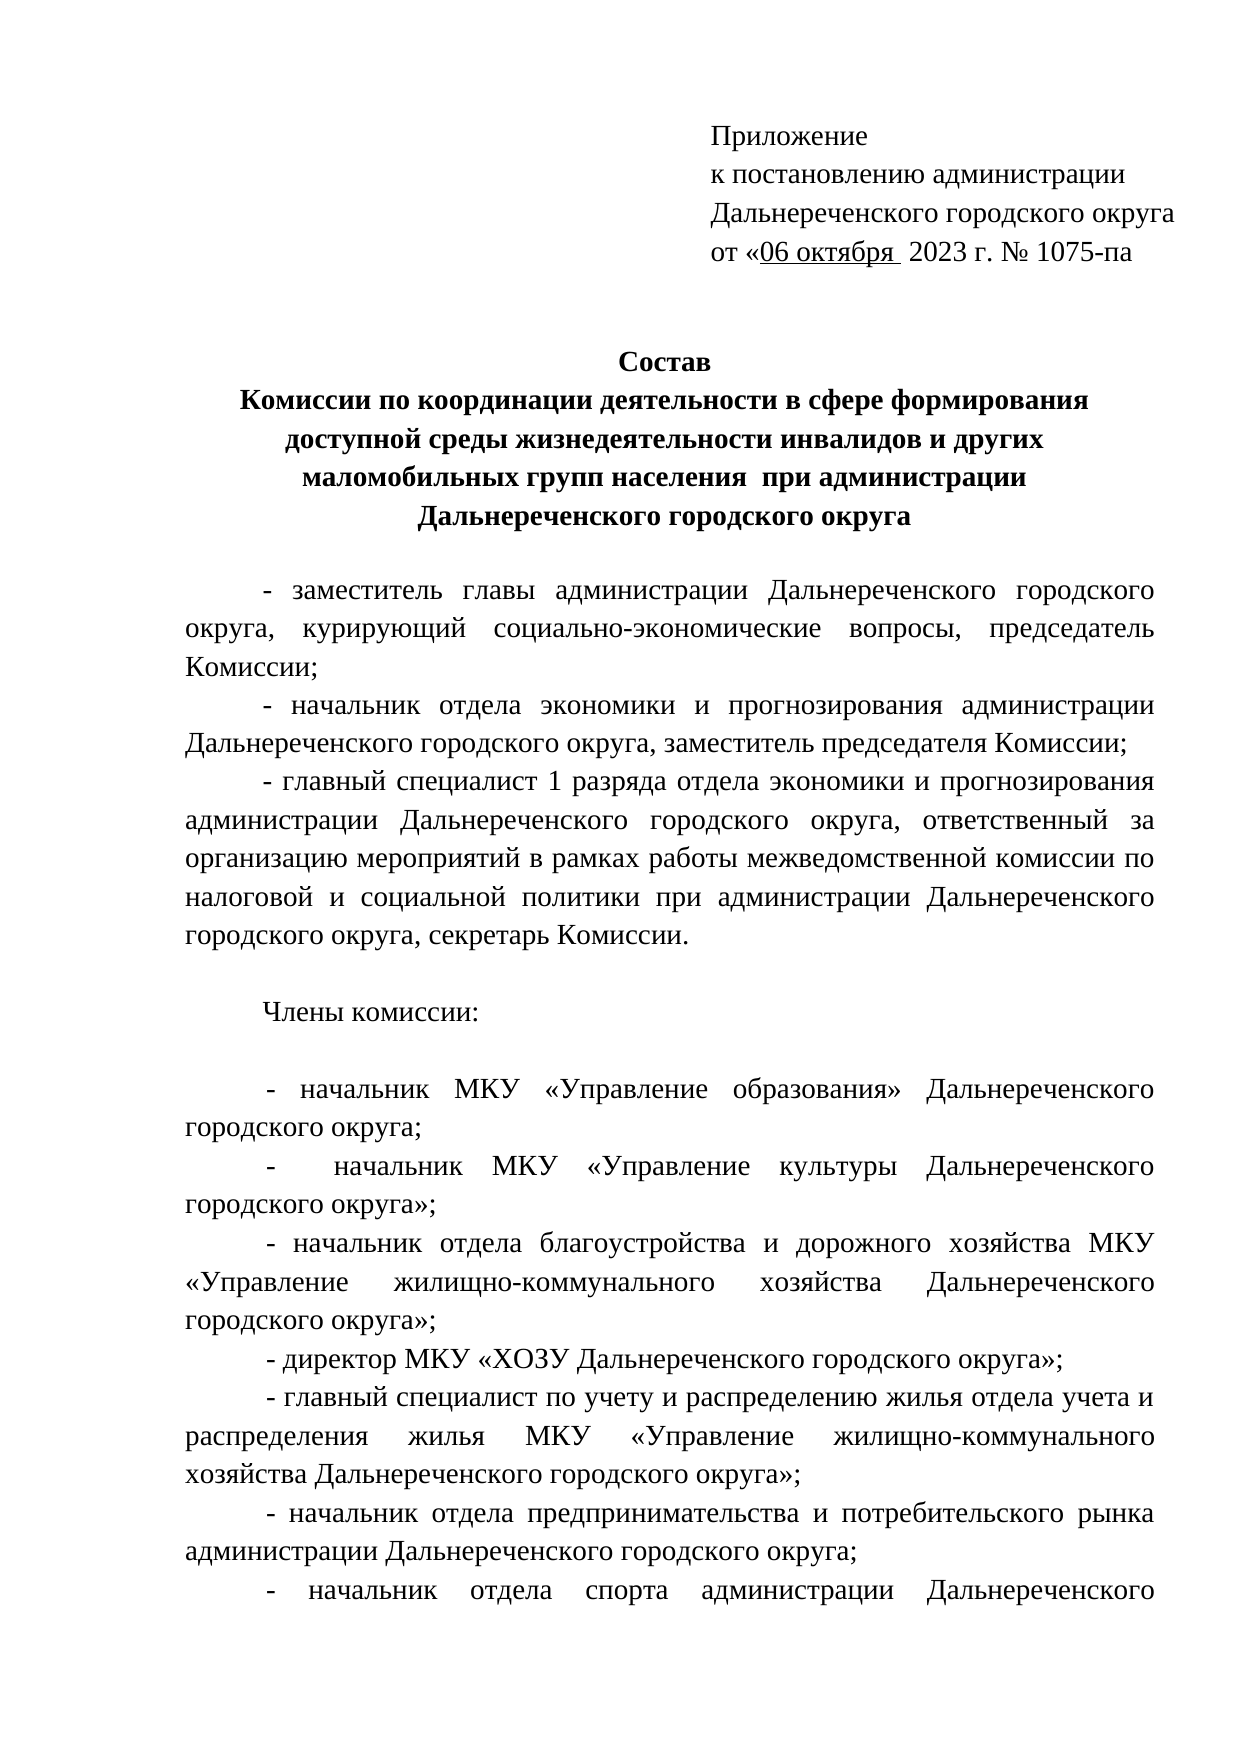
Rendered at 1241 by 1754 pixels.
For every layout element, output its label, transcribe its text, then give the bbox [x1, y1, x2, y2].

table_header Приложение к постановлению администрации Дальнереченского городского округа от «06___» октября 2023 г. № 1075-па [590, 118, 1190, 272]
table_header [163, 572, 1181, 1606]
text Состав [177, 344, 1152, 377]
text Комиссии по координации деятельности в сфере формирования доступной среды жизнедеятельности инвалидов и других маломобильных групп населения при администрации Дальнереченского городского округа [177, 382, 1152, 531]
